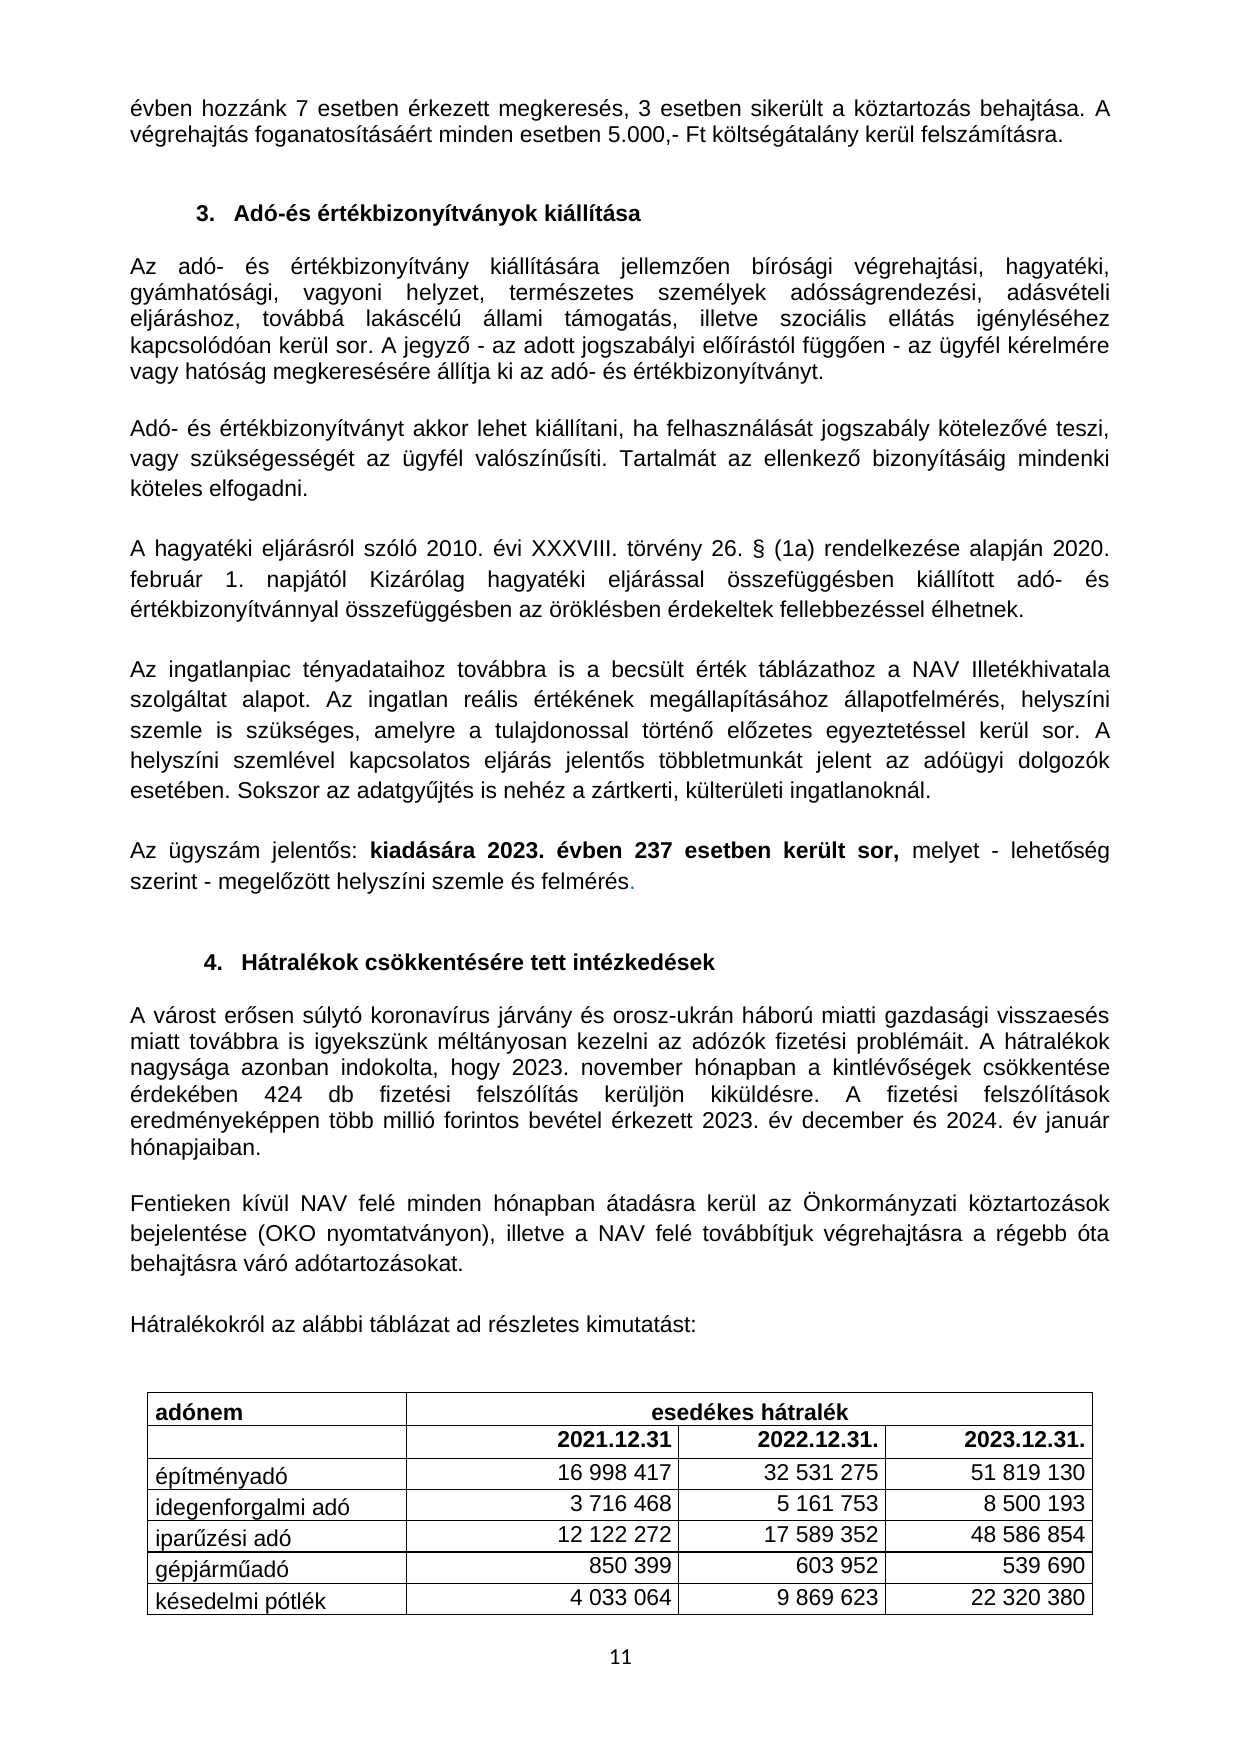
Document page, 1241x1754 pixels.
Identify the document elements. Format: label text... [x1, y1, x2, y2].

table_cell 9 869 623 [679, 1584, 885, 1614]
text Az adó- és értékbizonyítvány kiállítására jellemzően bírósági végrehajtási, hagyatéki, gyámhatósági, vagyoni helyzet, természetes személyek adósságrendezési, adásvételi eljáráshoz, továbbá lakáscélú állami támogatás, illetve szociális ellátás igényléséhez kapcsolódóan kerül sor. A jegyző - az adott jogszabályi előírástól függően - az ügyfél kérelmére vagy hatóság megkeresésére állítja ki az adó- és értékbizonyítványt. [130, 253, 1110, 384]
text A hagyatéki eljárásról szóló 2010. évi XXXVIII. törvény 26. § (1a) rendelkezése alapján 2020. február 1. napjától Kizárólag hagyatéki eljárással összefüggésben kiállított adó- és értékbizonyítvánnyal összefüggésben az öröklésben érdekeltek fellebbezéssel élhetnek. [130, 535, 1110, 622]
table_cell 2021.12.31 [407, 1426, 678, 1458]
table_cell 2022.12.31. [679, 1426, 885, 1458]
table_cell iparűzési adó [148, 1521, 406, 1551]
table_cell 4 033 064 [407, 1584, 678, 1614]
text A várost erősen súlytó koronavírus járvány és orosz-ukrán háború miatti gazdasági visszaesés miatt továbbra is igyekszünk méltányosan kezelni az adózók fizetési problémáit. A hátralékok nagysága azonban indokolta, hogy 2023. november hónapban a kintlévőségek csökkentése érdekében 424 db fizetési felszólítás kerüljön kiküldésre. A fizetési felszólítások eredményeképpen több millió forintos bevétel érkezett 2023. év december és 2024. év január hónapjaiban. [130, 1002, 1110, 1160]
table_cell 12 122 272 [407, 1521, 678, 1551]
table_cell 603 952 [679, 1553, 885, 1583]
text Az ügyszám jelentős: kiadására 2023. évben 237 esetben került sor, melyet - lehetőség szerint - megelőzött helyszíni szemle és felmérés. [130, 837, 1110, 894]
table_cell 17 589 352 [679, 1521, 885, 1551]
list Hátralékok csökkentésére tett intézkedések [204, 949, 1110, 975]
text Hátralékokról az alábbi táblázat ad részletes kimutatást: [130, 1311, 1110, 1337]
table_cell idegenforgalmi adó [148, 1490, 406, 1520]
table_cell 51 819 130 [886, 1459, 1092, 1489]
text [130, 94, 1110, 147]
text Az ingatlanpiac tényadataihoz továbbra is a becsült érték táblázathoz a NAV Illetékhivatala szolgáltat alapot. Az ingatlan reális értékének megállapításához állapotfelmérés, helyszíni szemle is szükséges, amelyre a tulajdonossal történő előzetes egyeztetéssel kerül sor. A helyszíni szemlével kapcsolatos eljárás jelentős többletmunkát jelent az adóügyi dolgozók esetében. Sokszor az adatgyűjtés is nehéz a zártkerti, külterületi ingatlanoknál. [130, 656, 1110, 803]
table_header esedékes hátralék [407, 1393, 1092, 1425]
table_cell 8 500 193 [886, 1490, 1092, 1520]
table_cell 850 399 [407, 1553, 678, 1583]
table_cell késedelmi pótlék [148, 1584, 406, 1614]
table_cell 16 998 417 [407, 1459, 678, 1489]
table_cell 2023.12.31. [886, 1426, 1092, 1458]
table_cell 48 586 854 [886, 1521, 1092, 1551]
table_cell 32 531 275 [679, 1459, 885, 1489]
text Fentieken kívül NAV felé minden hónapban átadásra kerül az Önkormányzati köztartozások bejelentése (OKO nyomtatványon), illetve a NAV felé továbbítjuk végrehajtásra a régebb óta behajtásra váró adótartozásokat. [130, 1190, 1110, 1277]
table_header adónem [148, 1393, 406, 1425]
table_cell 22 320 380 [886, 1584, 1092, 1614]
list Adó-és értékbizonyítványok kiállítása [196, 200, 1110, 226]
table_cell 3 716 468 [407, 1490, 678, 1520]
table_cell építményadó [148, 1459, 406, 1489]
table_cell [148, 1426, 406, 1458]
text Adó- és értékbizonyítványt akkor lehet kiállítani, ha felhasználását jogszabály kötelezővé teszi, vagy szükségességét az ügyfél valószínűsíti. Tartalmát az ellenkező bizonyításáig mindenki köteles elfogadni. [130, 414, 1110, 501]
table_cell 5 161 753 [679, 1490, 885, 1520]
table_cell gépjárműadó [148, 1553, 406, 1583]
table_cell 539 690 [886, 1553, 1092, 1583]
